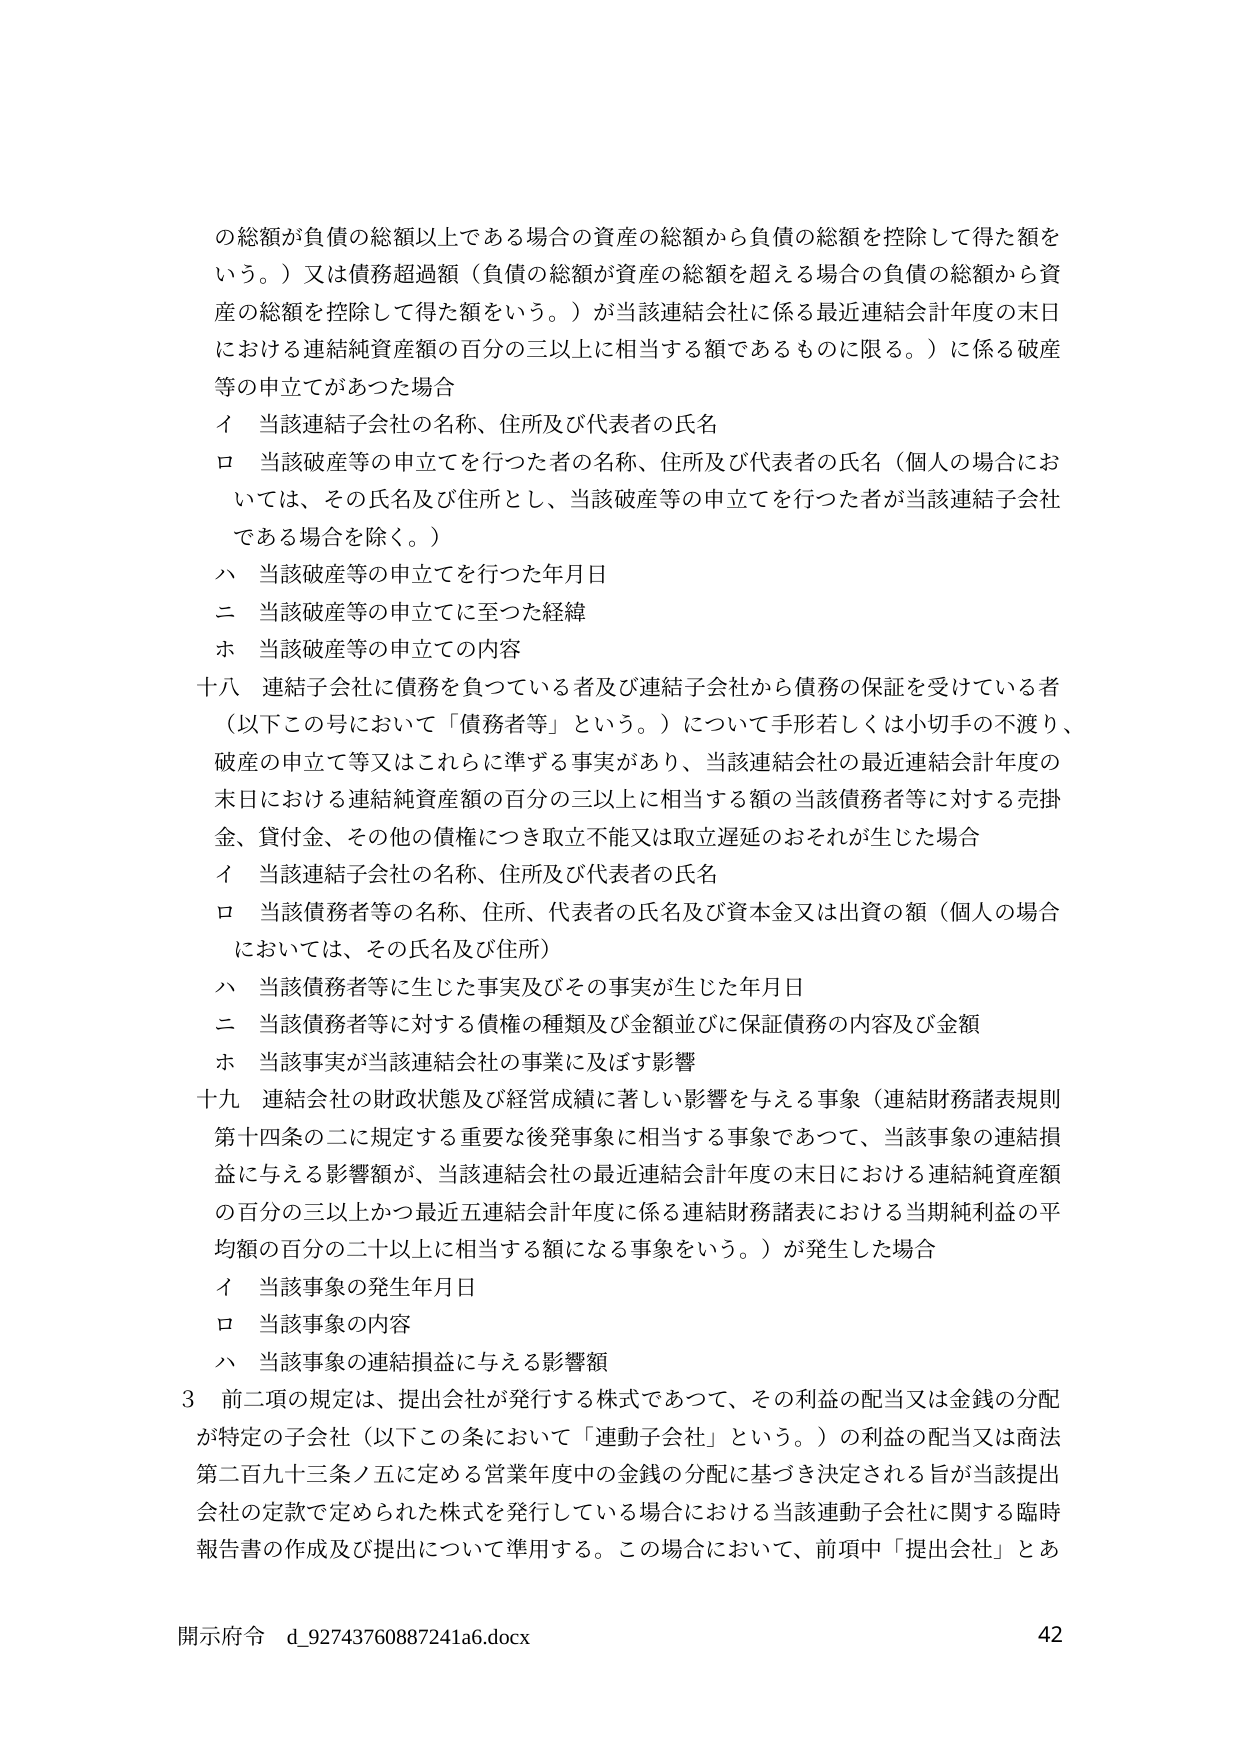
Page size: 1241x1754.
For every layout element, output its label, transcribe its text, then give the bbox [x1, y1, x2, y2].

text イ 当該連結子会社の名称、住所及び代表者の氏名 [214, 854, 1063, 892]
text 十八 連結子会社に債務を負つている者及び連結子会社から債務の保証を受けている者（以下この号において「債務者等」という。）について手形若しくは小切手の不渡り、破産の申立て等又はこれらに準ずる事実があり、当該連結会社の最近連結会計年度の末日における連結純資産額の百分の三以上に相当する額の当該債務者等に対する売掛金、貸付金、その他の債権につき取立不能又は取立遅延のおそれが生じた場合 [196, 667, 1063, 854]
text ハ 当該債務者等に生じた事実及びその事実が生じた年月日 [214, 967, 1063, 1004]
text ホ 当該事実が当該連結会社の事業に及ぼす影響 [214, 1042, 1063, 1079]
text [177, 1379, 1063, 1567]
text イ 当該連結子会社の名称、住所及び代表者の氏名 [214, 404, 1063, 442]
text ニ 当該破産等の申立てに至つた経緯 [214, 592, 1063, 629]
text ロ 当該債務者等の名称、住所、代表者の氏名及び資本金又は出資の額（個人の場合においては、その氏名及び住所） [214, 892, 1063, 967]
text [196, 217, 1063, 404]
text 十九 連結会社の財政状態及び経営成績に著しい影響を与える事象（連結財務諸表規則第十四条の二に規定する重要な後発事象に相当する事象であつて、当該事象の連結損益に与える影響額が、当該連結会社の最近連結会計年度の末日における連結純資産額の百分の三以上かつ最近五連結会計年度に係る連結財務諸表における当期純利益の平均額の百分の二十以上に相当する額になる事象をいう。）が発生した場合 [196, 1079, 1063, 1267]
text ロ 当該事象の内容 [214, 1304, 1063, 1342]
text ロ 当該破産等の申立てを行つた者の名称、住所及び代表者の氏名（個人の場合においては、その氏名及び住所とし、当該破産等の申立てを行つた者が当該連結子会社である場合を除く。） [214, 442, 1063, 554]
text ハ 当該事象の連結損益に与える影響額 [214, 1342, 1063, 1379]
text ハ 当該破産等の申立てを行つた年月日 [214, 554, 1063, 592]
text ホ 当該破産等の申立ての内容 [214, 629, 1063, 667]
text イ 当該事象の発生年月日 [214, 1267, 1063, 1304]
text ニ 当該債務者等に対する債権の種類及び金額並びに保証債務の内容及び金額 [214, 1004, 1063, 1042]
